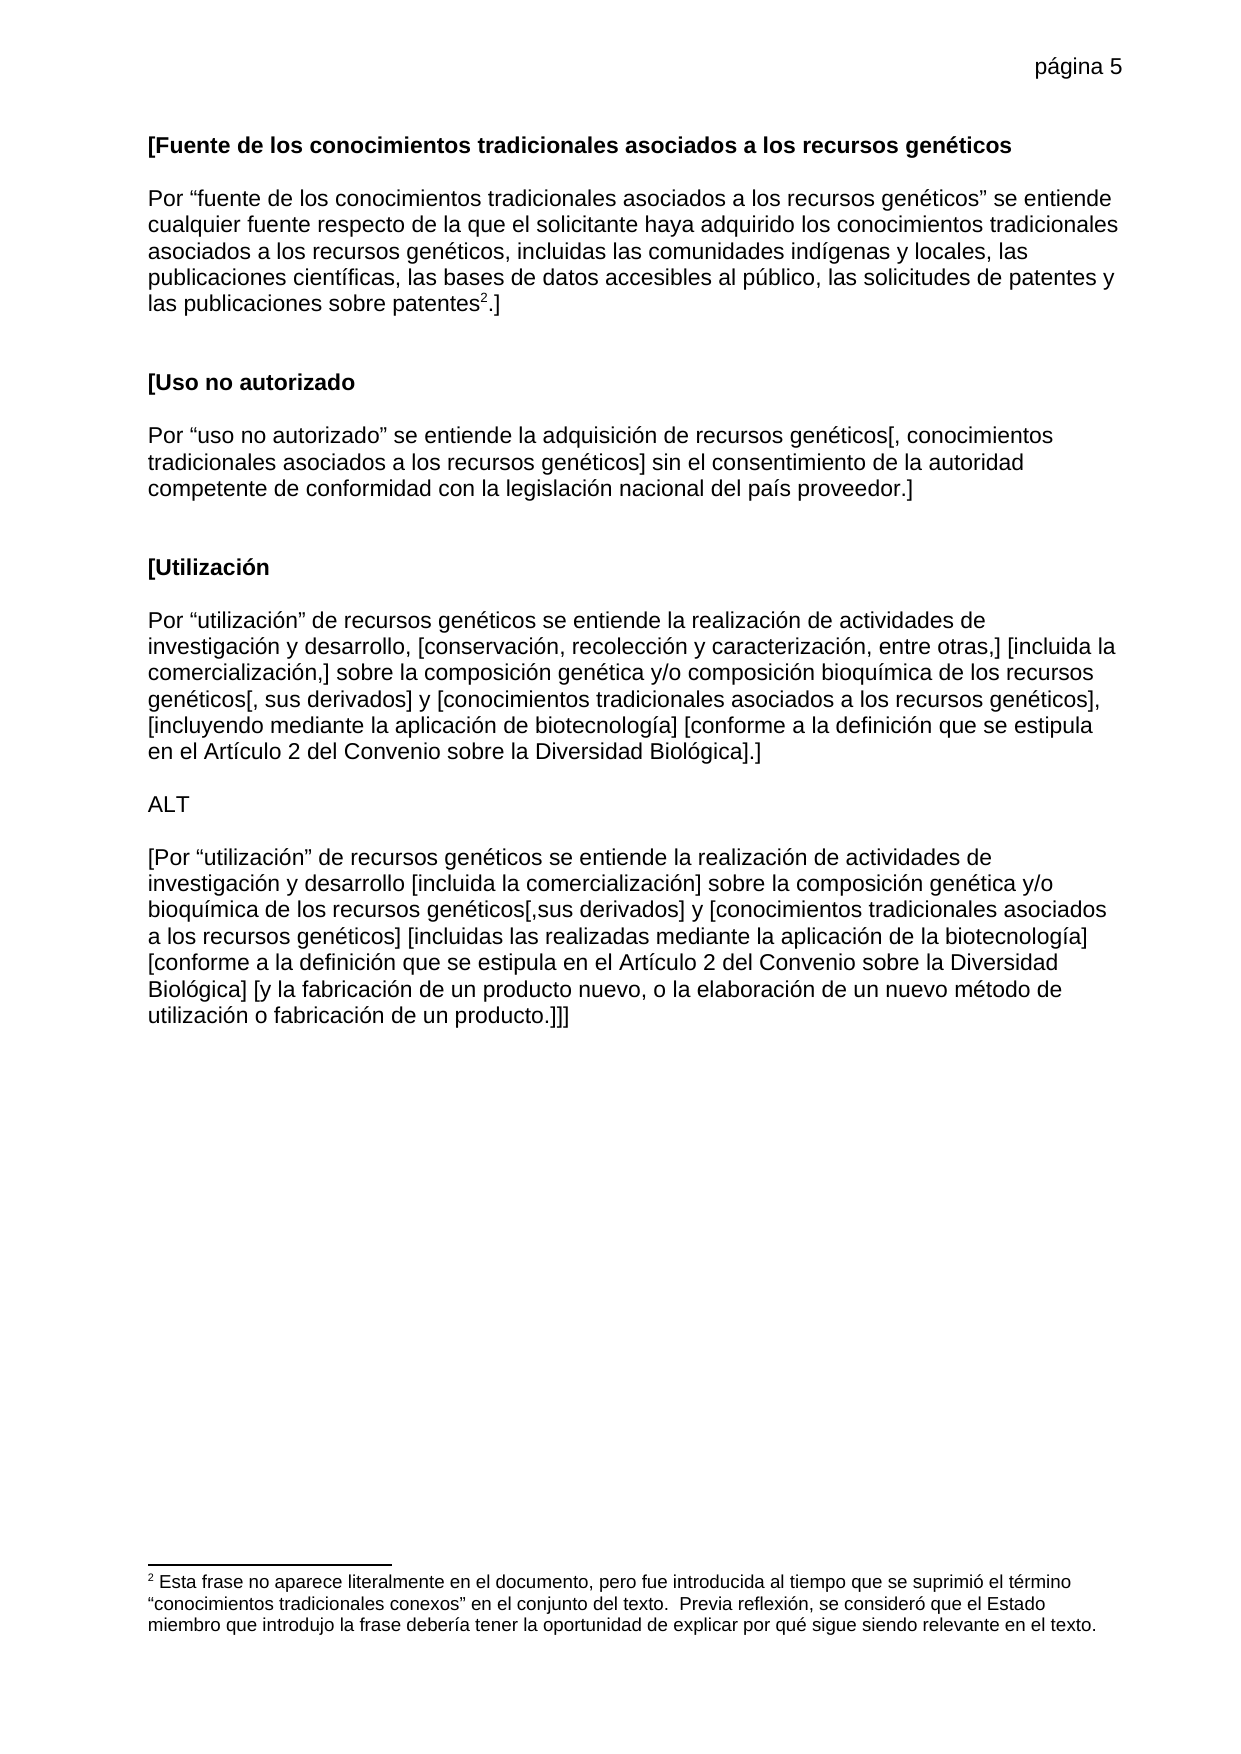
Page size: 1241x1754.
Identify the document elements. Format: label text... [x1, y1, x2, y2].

text ALT [148, 791, 1122, 817]
text [Por “utilización” de recursos genéticos se entiende la realización de actividades de investigación y desarrollo [incluida la comercialización] sobre la composición genética y/o bioquímica de los recursos genéticos[,sus derivados] y [conocimientos tradicionales asociados a los recursos genéticos] [incluidas las realizadas mediante la aplicación de la biotecnología] [conforme a la definición que se estipula en el Artículo 2 del Convenio sobre la Diversidad Biológica] [y la fabricación de un producto nuevo, o la elaboración de un nuevo método de utilización o fabricación de un producto.]]] [148, 844, 1122, 1028]
text Por “utilización” de recursos genéticos se entiende la realización de actividades de investigación y desarrollo, [conservación, recolección y caracterización, entre otras,] [incluida la comercialización,] sobre la composición genética y/o composición bioquímica de los recursos genéticos[, sus derivados] y [conocimientos tradicionales asociados a los recursos genéticos], [incluyendo mediante la aplicación de biotecnología] [conforme a la definición que se estipula en el Artículo 2 del Convenio sobre la Diversidad Biológica].] [148, 607, 1122, 765]
text Por “fuente de los conocimientos tradicionales asociados a los recursos genéticos” se entiende cualquier fuente respecto de la que el solicitante haya adquirido los conocimientos tradicionales asociados a los recursos genéticos, incluidas las comunidades indígenas y locales, las publicaciones científicas, las bases de datos accesibles al público, las solicitudes de patentes y las publicaciones sobre patentes.] [148, 185, 1122, 317]
text [Uso no autorizado [148, 369, 1122, 396]
text Por “uso no autorizado” se entiende la adquisición de recursos genéticos[, conocimientos tradicionales asociados a los recursos genéticos] sin el consentimiento de la autoridad competente de conformidad con la legislación nacional del país proveedor.] [148, 422, 1122, 501]
text [Utilización [148, 554, 1122, 580]
text [Fuente de los conocimientos tradicionales asociados a los recursos genéticos [148, 132, 1122, 158]
